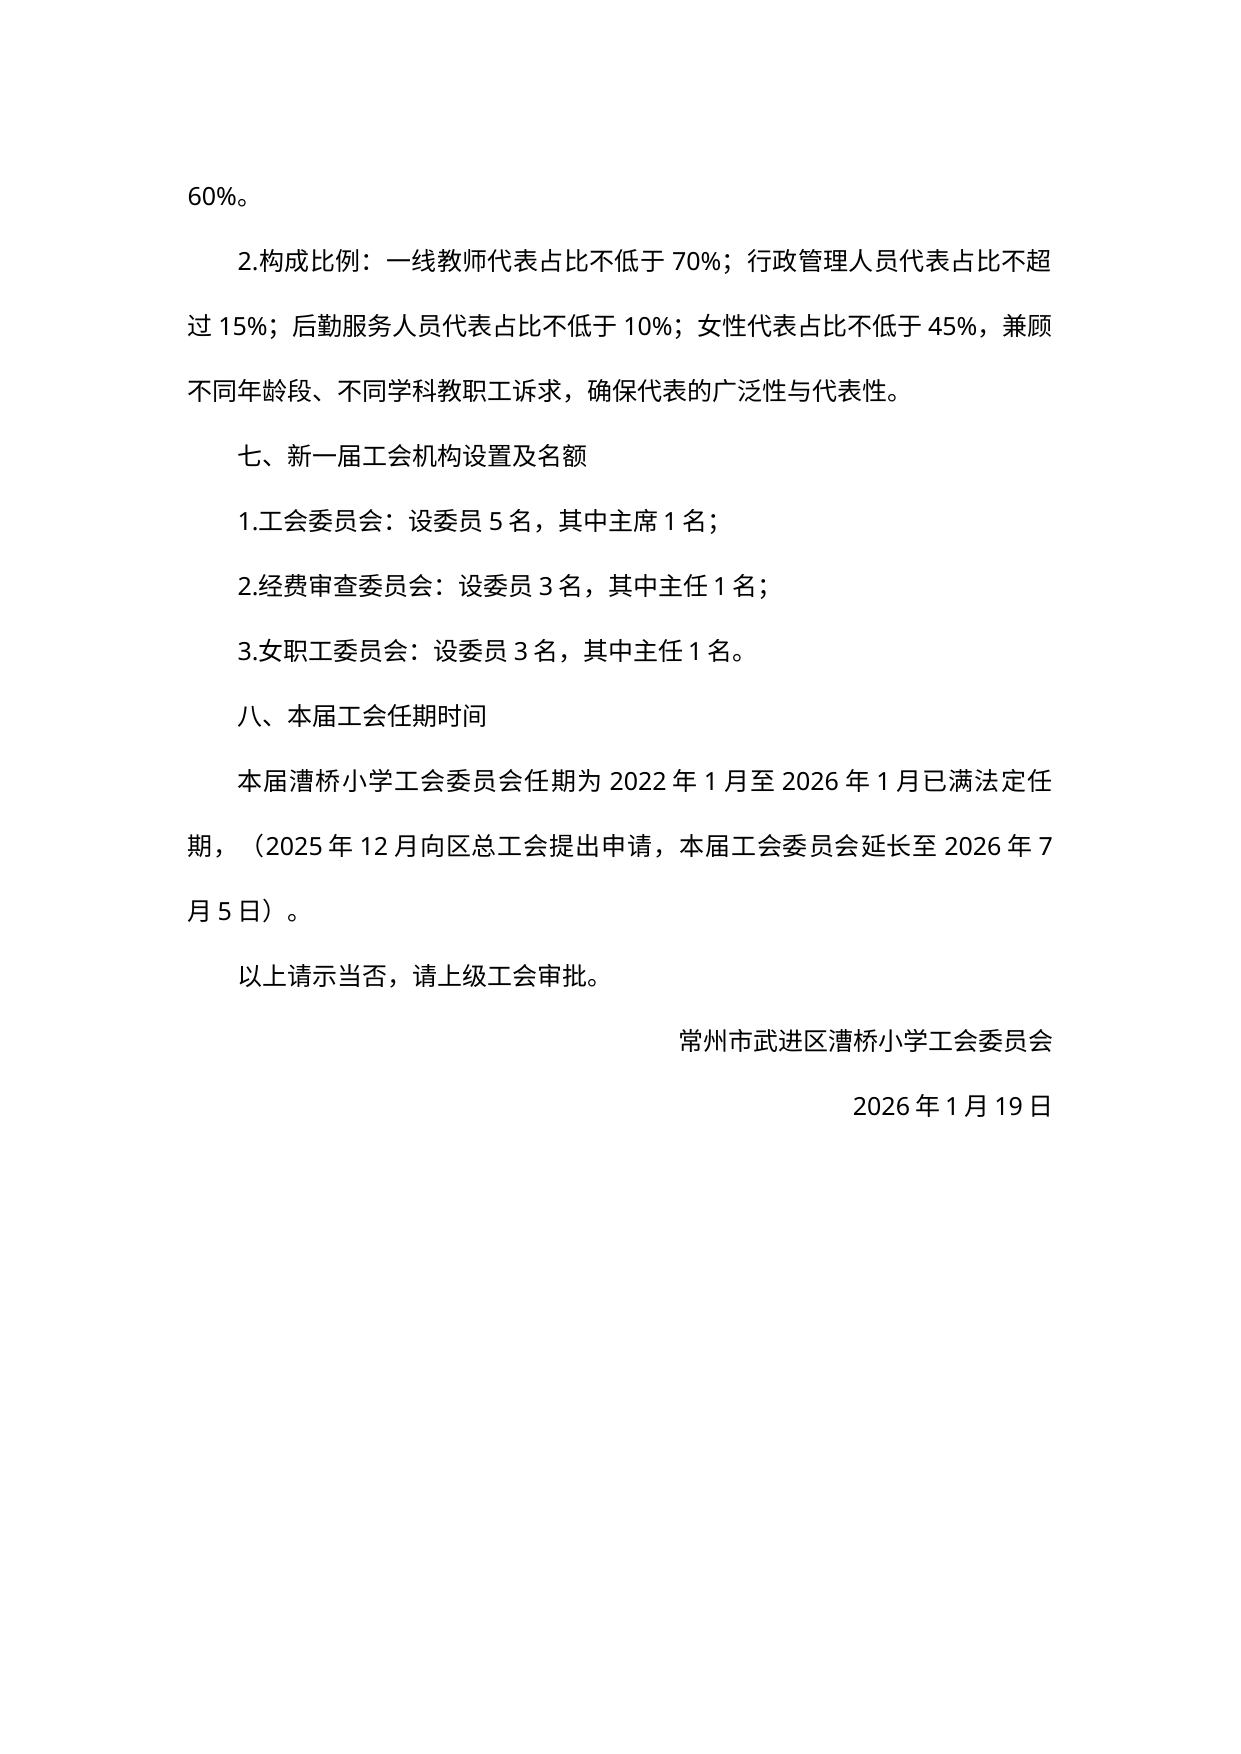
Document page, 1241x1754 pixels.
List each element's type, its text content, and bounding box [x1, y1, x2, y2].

text 七、新一届工会机构设置及名额 [187, 422, 1053, 487]
text 常州市武进区漕桥小学工会委员会 [187, 1007, 1053, 1072]
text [187, 162, 1053, 227]
text 2.构成比例：一线教师代表占比不低于70%；行政管理人员代表占比不超过 15%；后勤服务人员代表占比不低于10%；女性代表占比不低于45%，兼顾不同年龄段、不同学科教职工诉求，确保代表的广泛性与代表性。 [187, 227, 1053, 422]
text 本届漕桥小学工会委员会任期为2022年1月至2026年1月已满法定任期，（2025年12月向区总工会提出申请，本届工会委员会延长至2026年7月5日）。 [187, 747, 1053, 942]
text 3.女职工委员会：设委员3名，其中主任1名。 [187, 617, 1053, 682]
text 八、本届工会任期时间 [187, 682, 1053, 747]
text 2026年1月19日 [187, 1072, 1053, 1137]
text 2.经费审查委员会：设委员3名，其中主任1名； [187, 552, 1053, 617]
text 1.工会委员会：设委员5名，其中主席1名； [187, 487, 1053, 552]
text 以上请示当否，请上级工会审批。 [187, 942, 1053, 1007]
